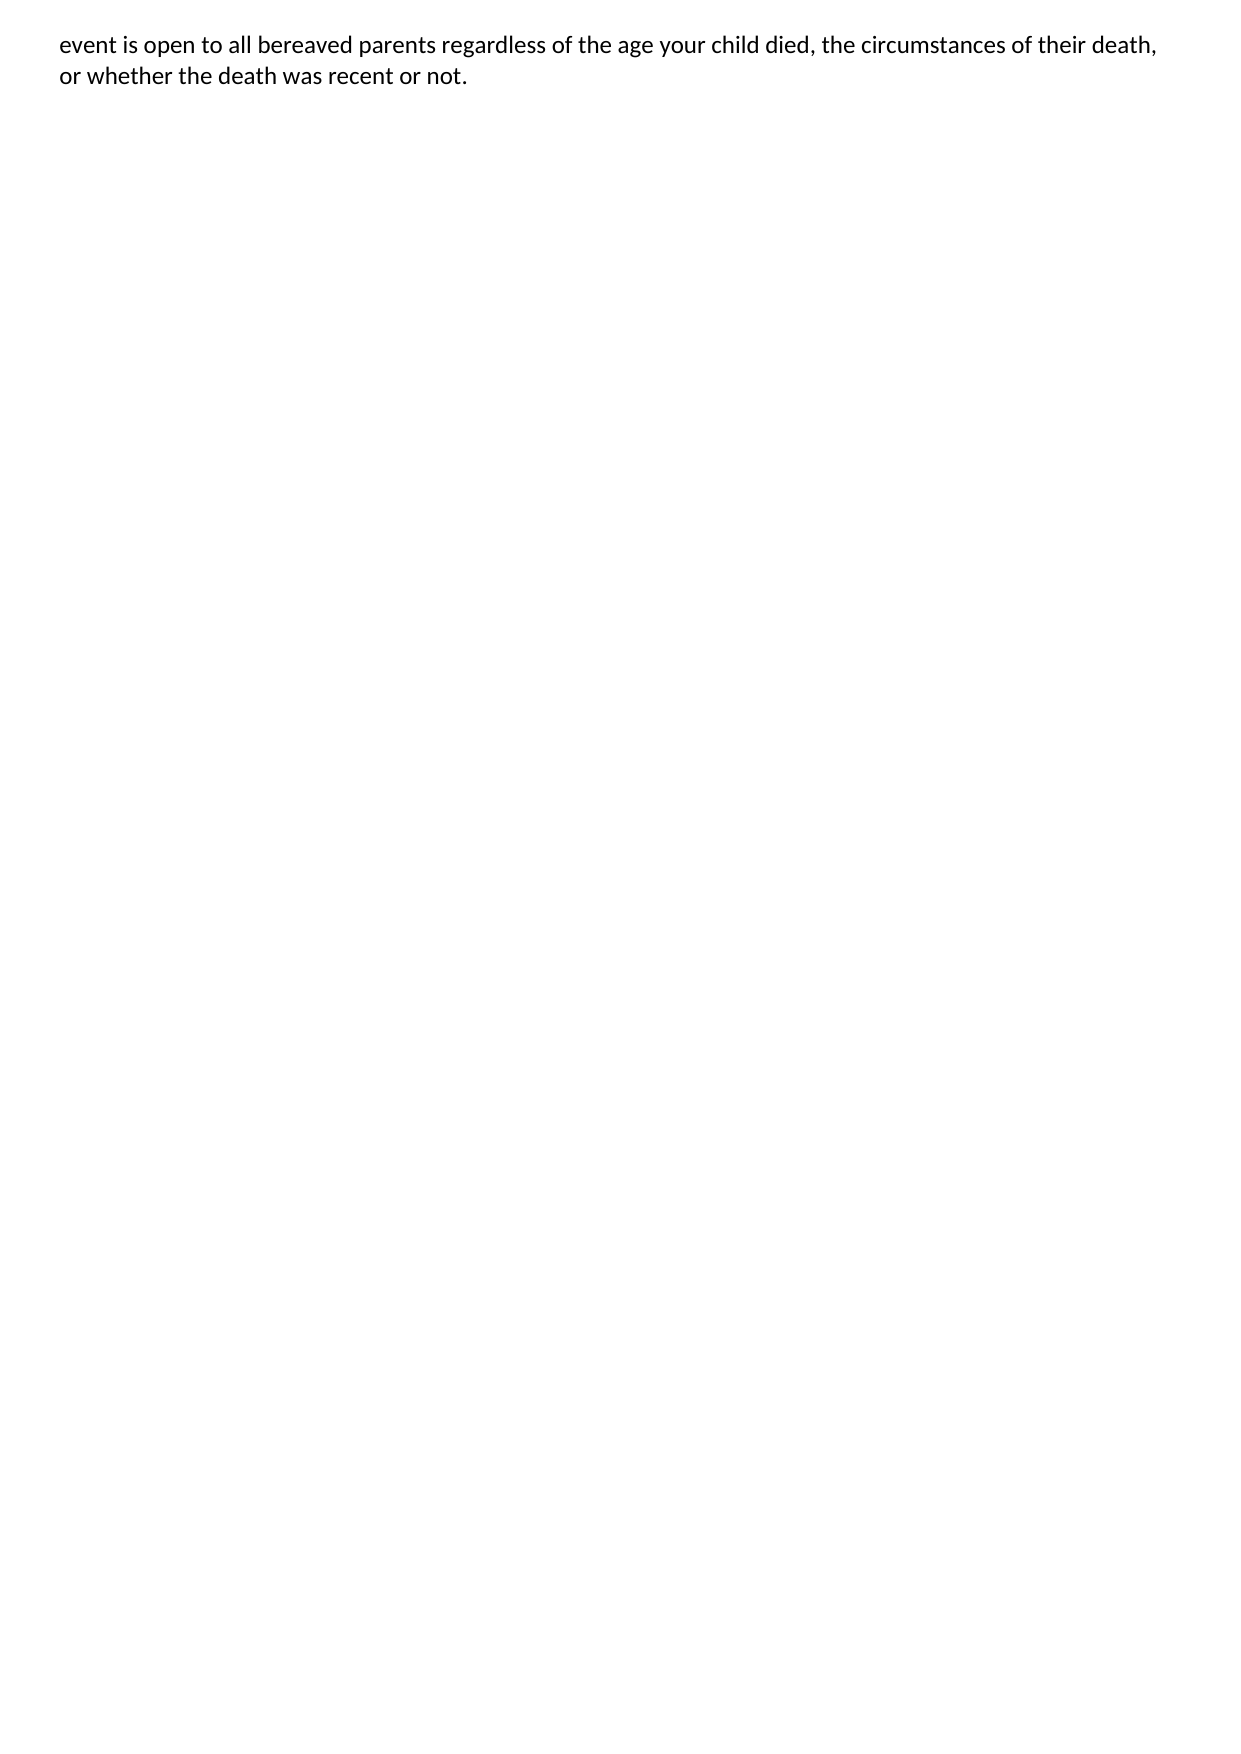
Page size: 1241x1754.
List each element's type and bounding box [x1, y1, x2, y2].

text [59, 29, 1167, 91]
